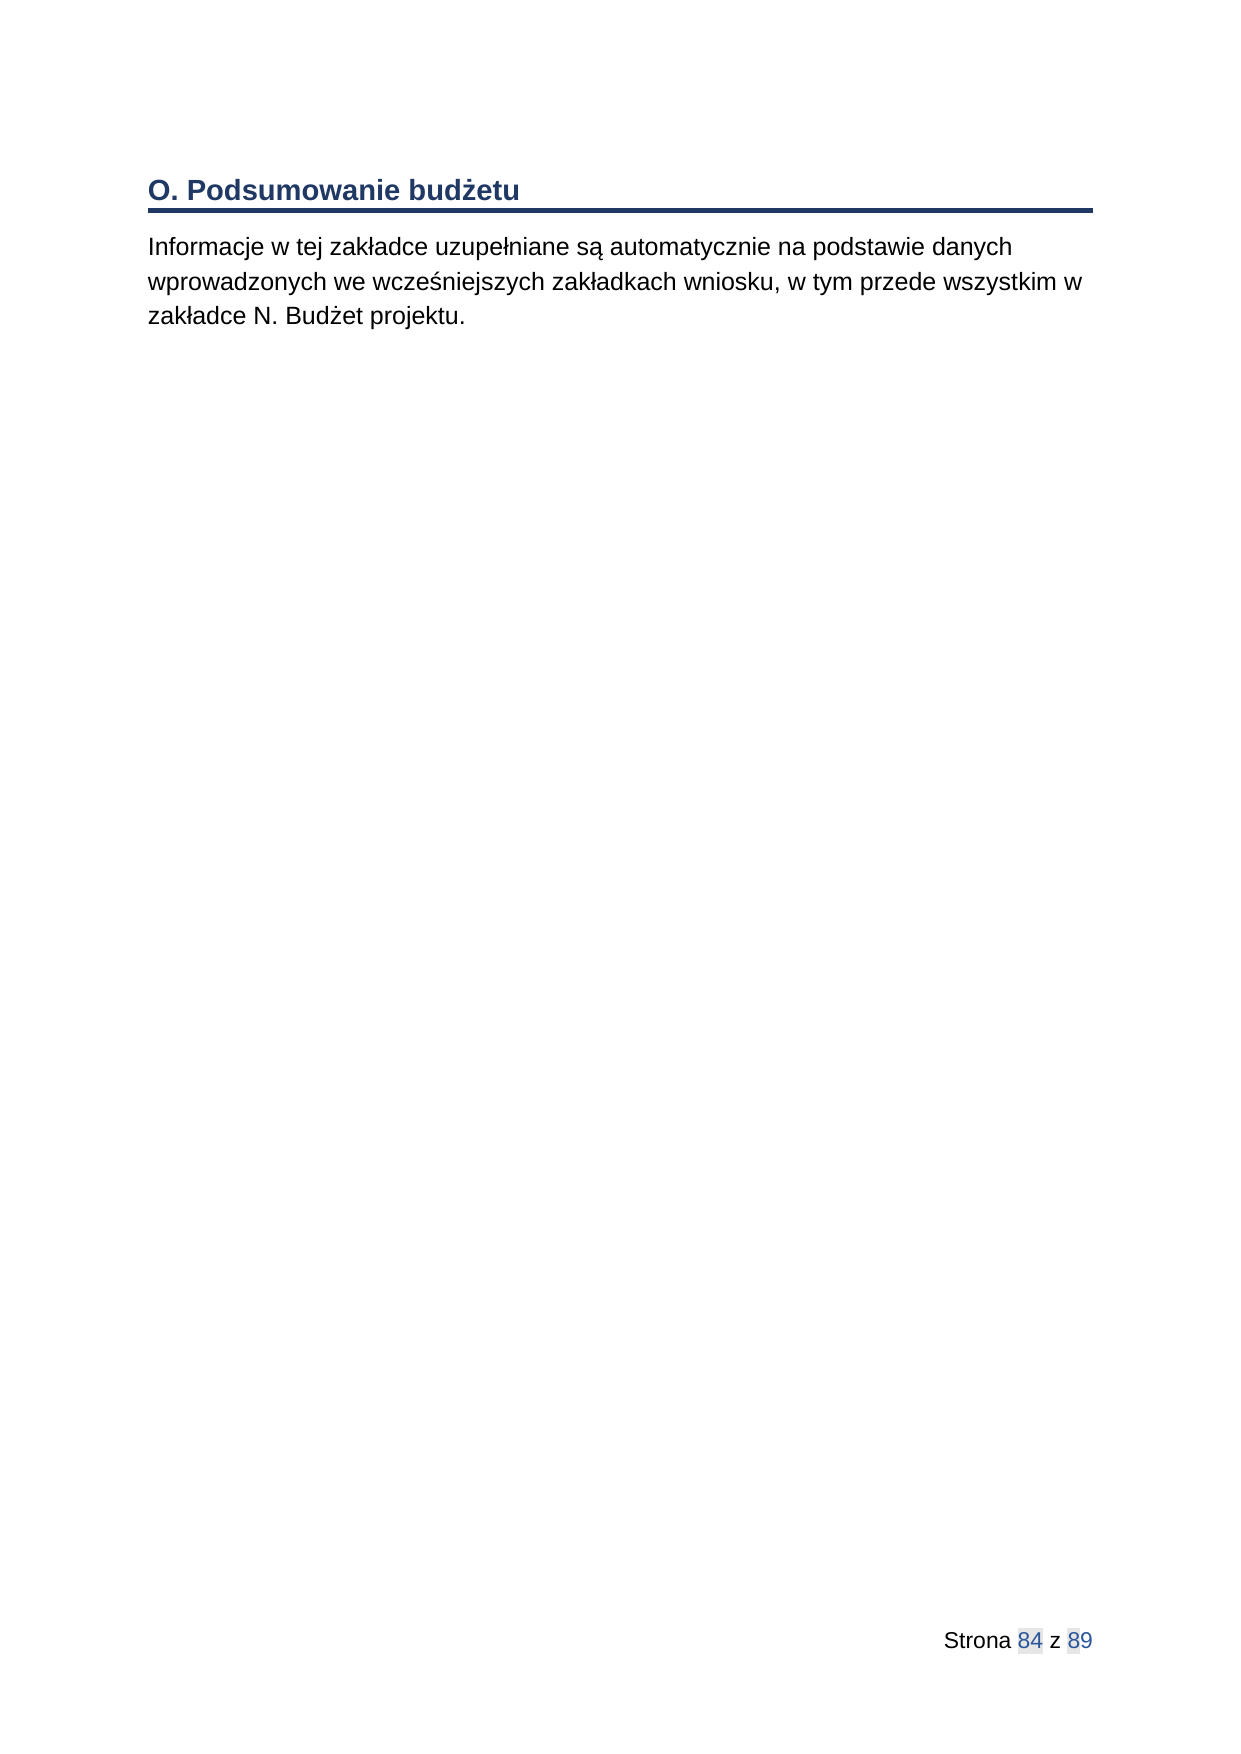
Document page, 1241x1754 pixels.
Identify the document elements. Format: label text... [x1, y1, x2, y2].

text Informacje w tej zakładce uzupełniane są automatycznie na podstawie danych wprowadzonych we wcześniejszych zakładkach wniosku, w tym przede wszystkim w zakładce N. Budżet projektu. [148, 232, 1093, 330]
subtitle O. Podsumowanie budżetu [148, 173, 1093, 208]
